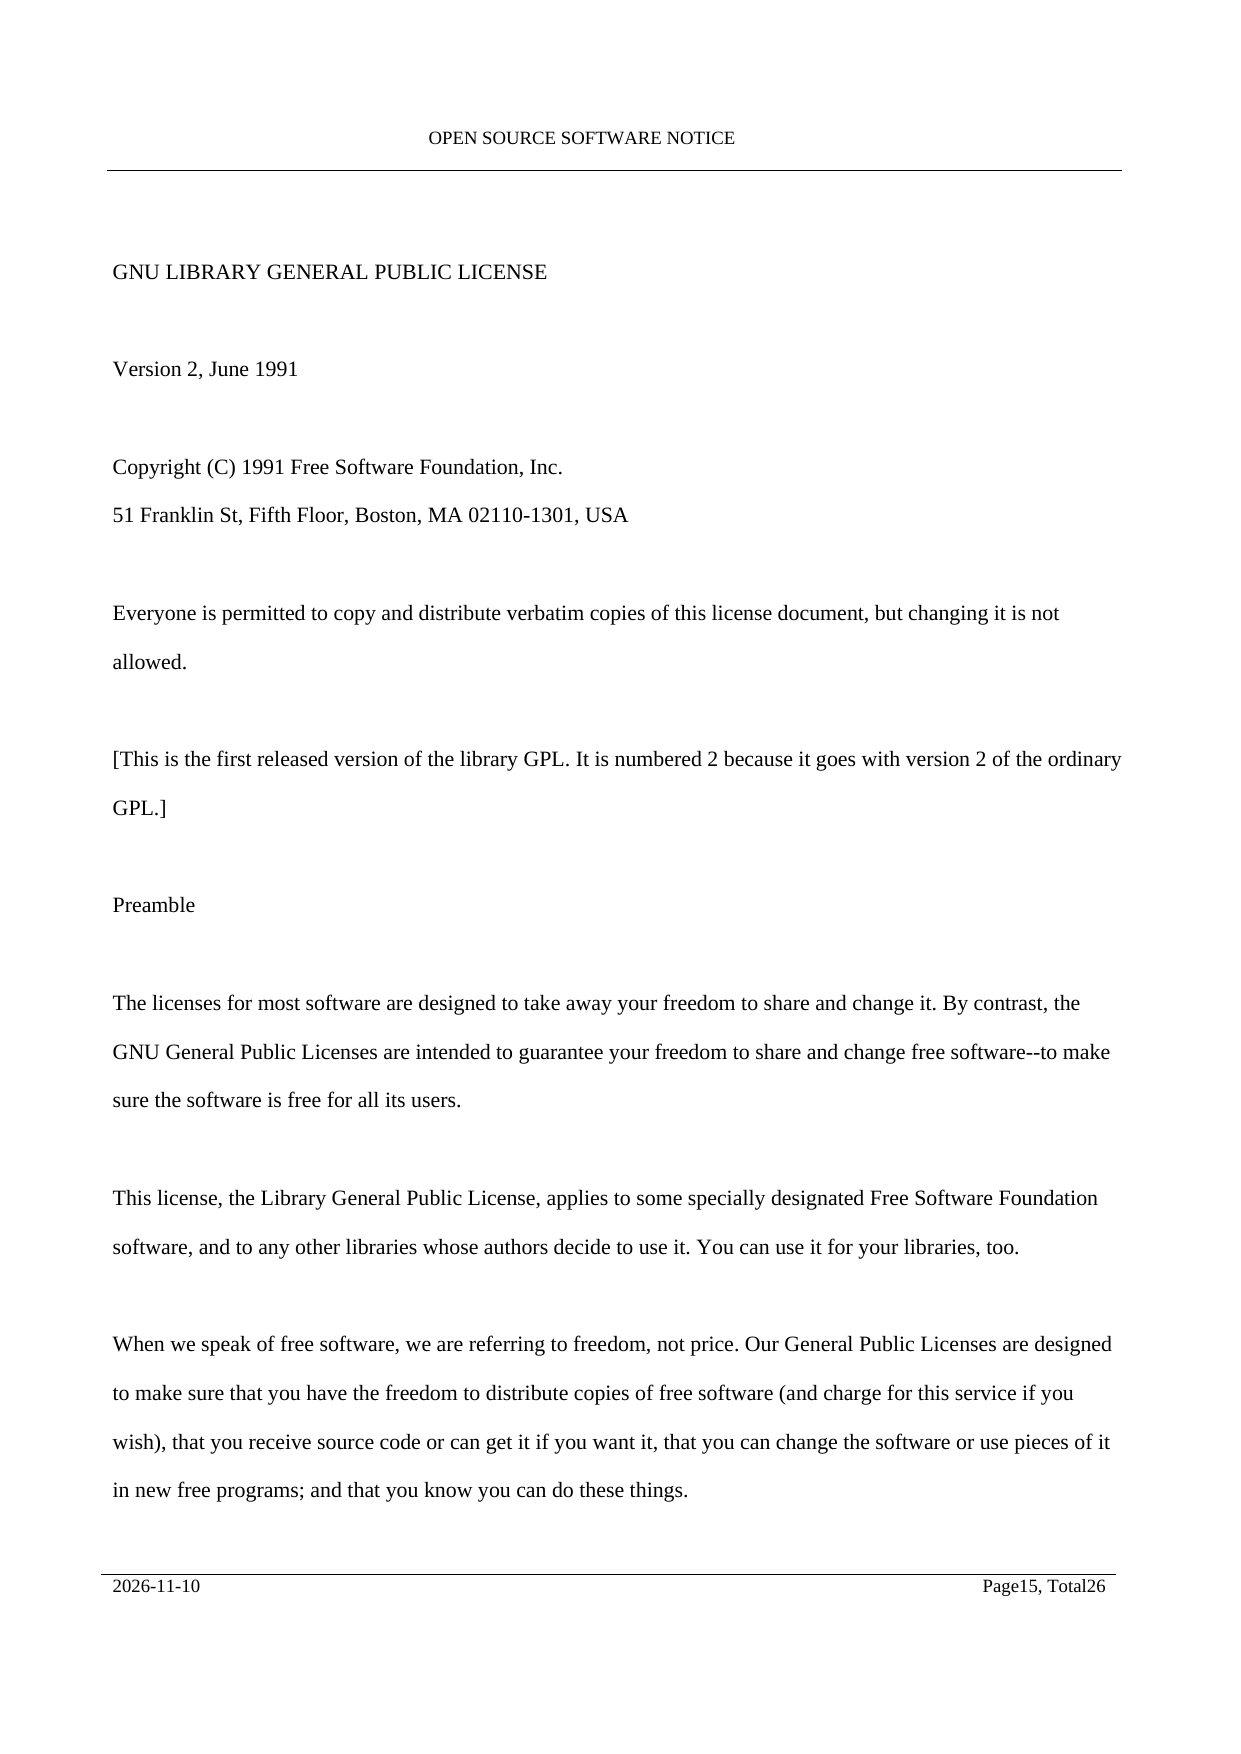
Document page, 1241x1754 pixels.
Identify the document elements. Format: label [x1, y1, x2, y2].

text [112, 206, 1128, 1506]
